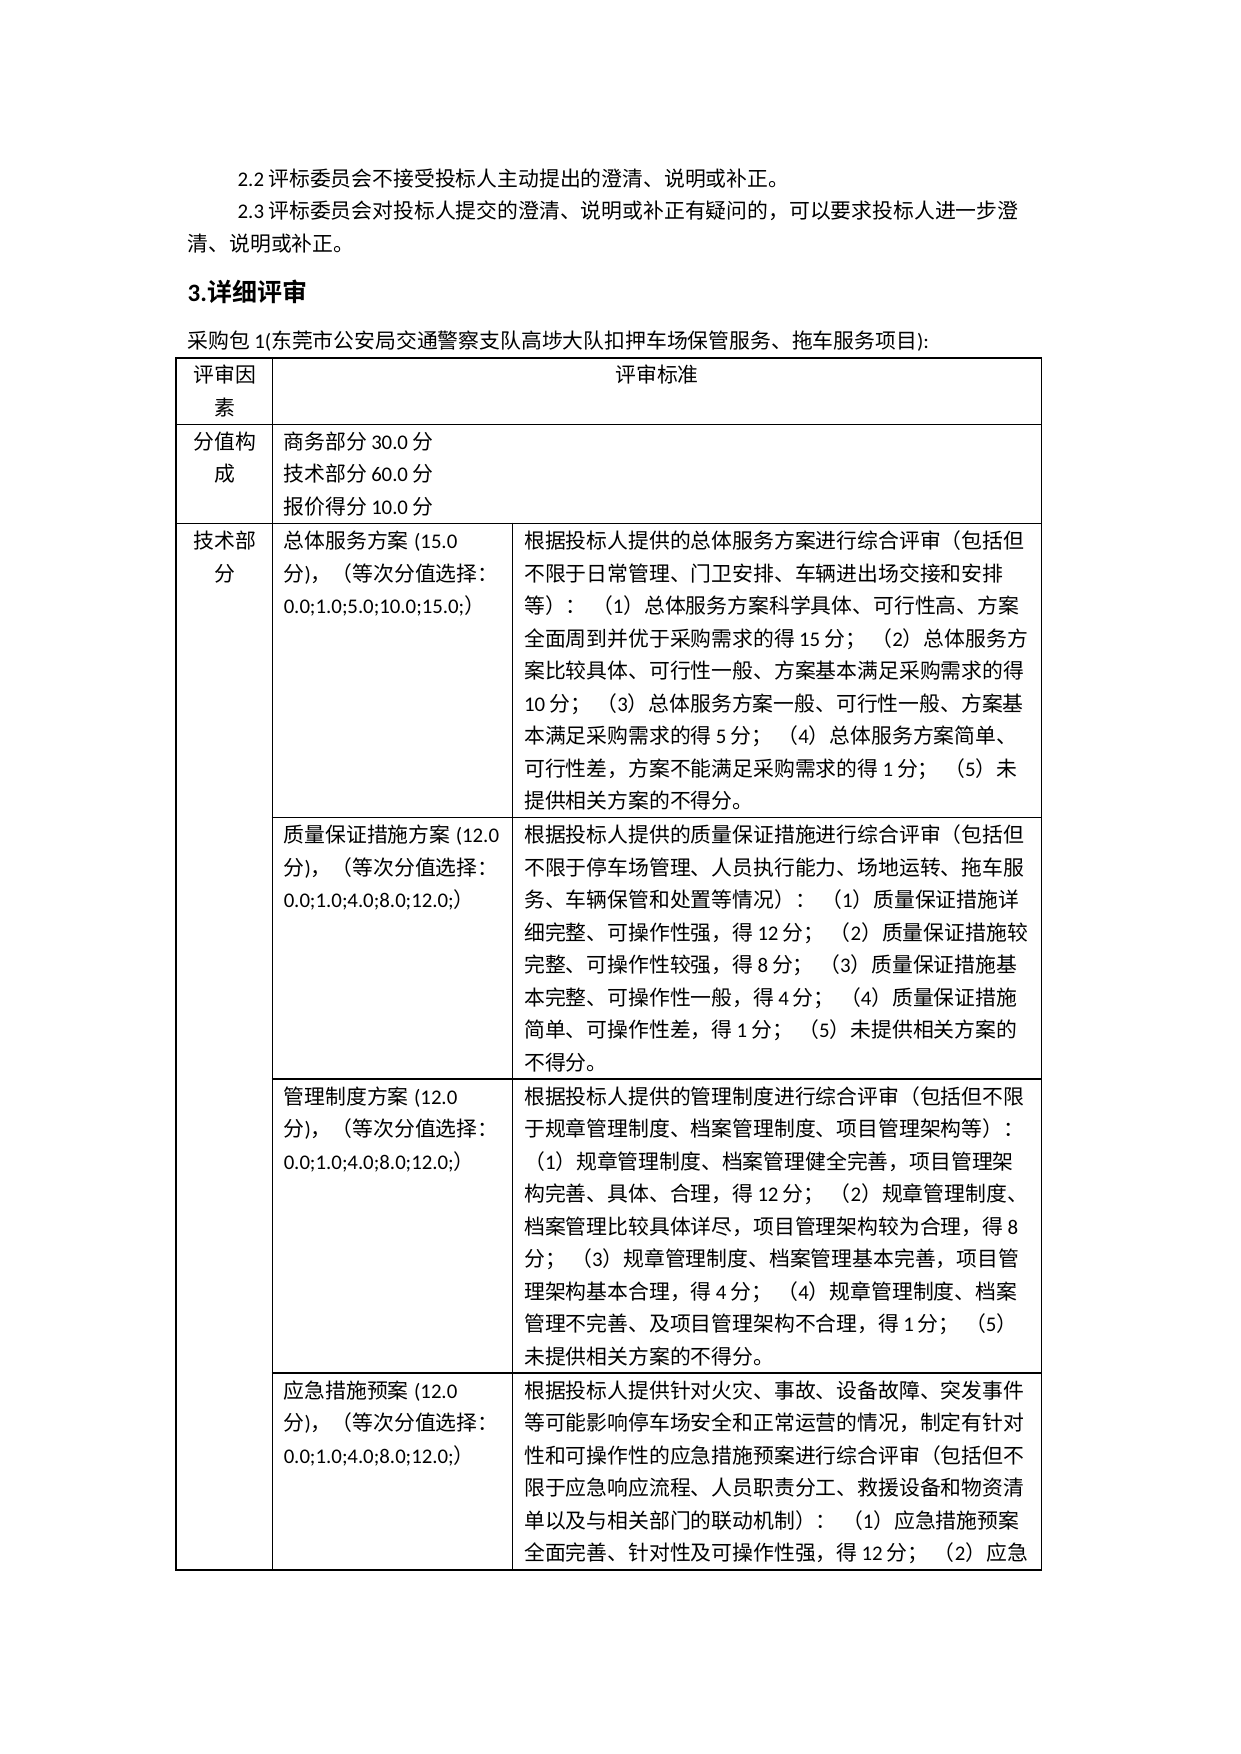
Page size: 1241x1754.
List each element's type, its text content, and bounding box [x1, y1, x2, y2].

table_cell 总体服务方案 (15.0分)，（等次分值选择：0.0;1.0;5.0;10.0;15.0;） [273, 524, 512, 817]
table_cell 管理制度方案 (12.0分)，（等次分值选择：0.0;1.0;4.0;8.0;12.0;） [273, 1080, 512, 1372]
table_cell 分值构成 [177, 425, 272, 523]
text 2.2评标委员会不接受投标人主动提出的澄清、说明或补正。 [187, 162, 1053, 194]
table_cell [273, 1374, 512, 1569]
table_cell 根据投标人提供的管理制度进行综合评审（包括但不限于规章管理制度、档案管理制度、项目管理架构等）： （1）规章管理制度、档案管理健全完善，项目管理架构完善、具体、合理，得12分； （2）规章管理制度、档案管理比较具体详尽，项目管理架构较为合理，得8分； （3）规章管理制度、档案管理基本完善，项目管理架构基本合理，得4分； （4）规章管理制度、档案管理不完善、及项目管理架构不合理，得1分； （5）未提供相关方案的不得分。 [513, 1080, 1041, 1372]
table_header 评审标准 [273, 359, 1041, 423]
table_cell 根据投标人提供的质量保证措施进行综合评审（包括但不限于停车场管理、人员执行能力、场地运转、拖车服务、车辆保管和处置等情况）： （1）质量保证措施详细完整、可操作性强，得12分； （2）质量保证措施较完整、可操作性较强，得8分； （3）质量保证措施基本完整、可操作性一般，得4分； （4）质量保证措施简单、可操作性差，得1分； （5）未提供相关方案的不得分。 [513, 818, 1041, 1078]
text 2.3评标委员会对投标人提交的澄清、说明或补正有疑问的，可以要求投标人进一步澄清、说明或补正。 [187, 194, 1053, 259]
text 3.详细评审 [187, 259, 1053, 324]
table_cell 商务部分30.0分 技术部分60.0分 报价得分10.0分 [273, 425, 1041, 523]
table_header 评审因素 [177, 359, 272, 423]
table_cell 质量保证措施方案 (12.0分)，（等次分值选择：0.0;1.0;4.0;8.0;12.0;） [273, 818, 512, 1078]
table_cell 根据投标人提供的总体服务方案进行综合评审（包括但不限于日常管理、门卫安排、车辆进出场交接和安排等）： （1）总体服务方案科学具体、可行性高、方案全面周到并优于采购需求的得15分； （2）总体服务方案比较具体、可行性一般、方案基本满足采购需求的得10分； （3）总体服务方案一般、可行性一般、方案基本满足采购需求的得5分； （4）总体服务方案简单、可行性差，方案不能满足采购需求的得1分； （5）未提供相关方案的不得分。 [513, 524, 1041, 817]
table_cell 技术部分 [177, 524, 272, 1569]
text 采购包1(东莞市公安局交通警察支队高埗大队扣押车场保管服务、拖车服务项目): [187, 324, 1053, 357]
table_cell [513, 1374, 1041, 1569]
